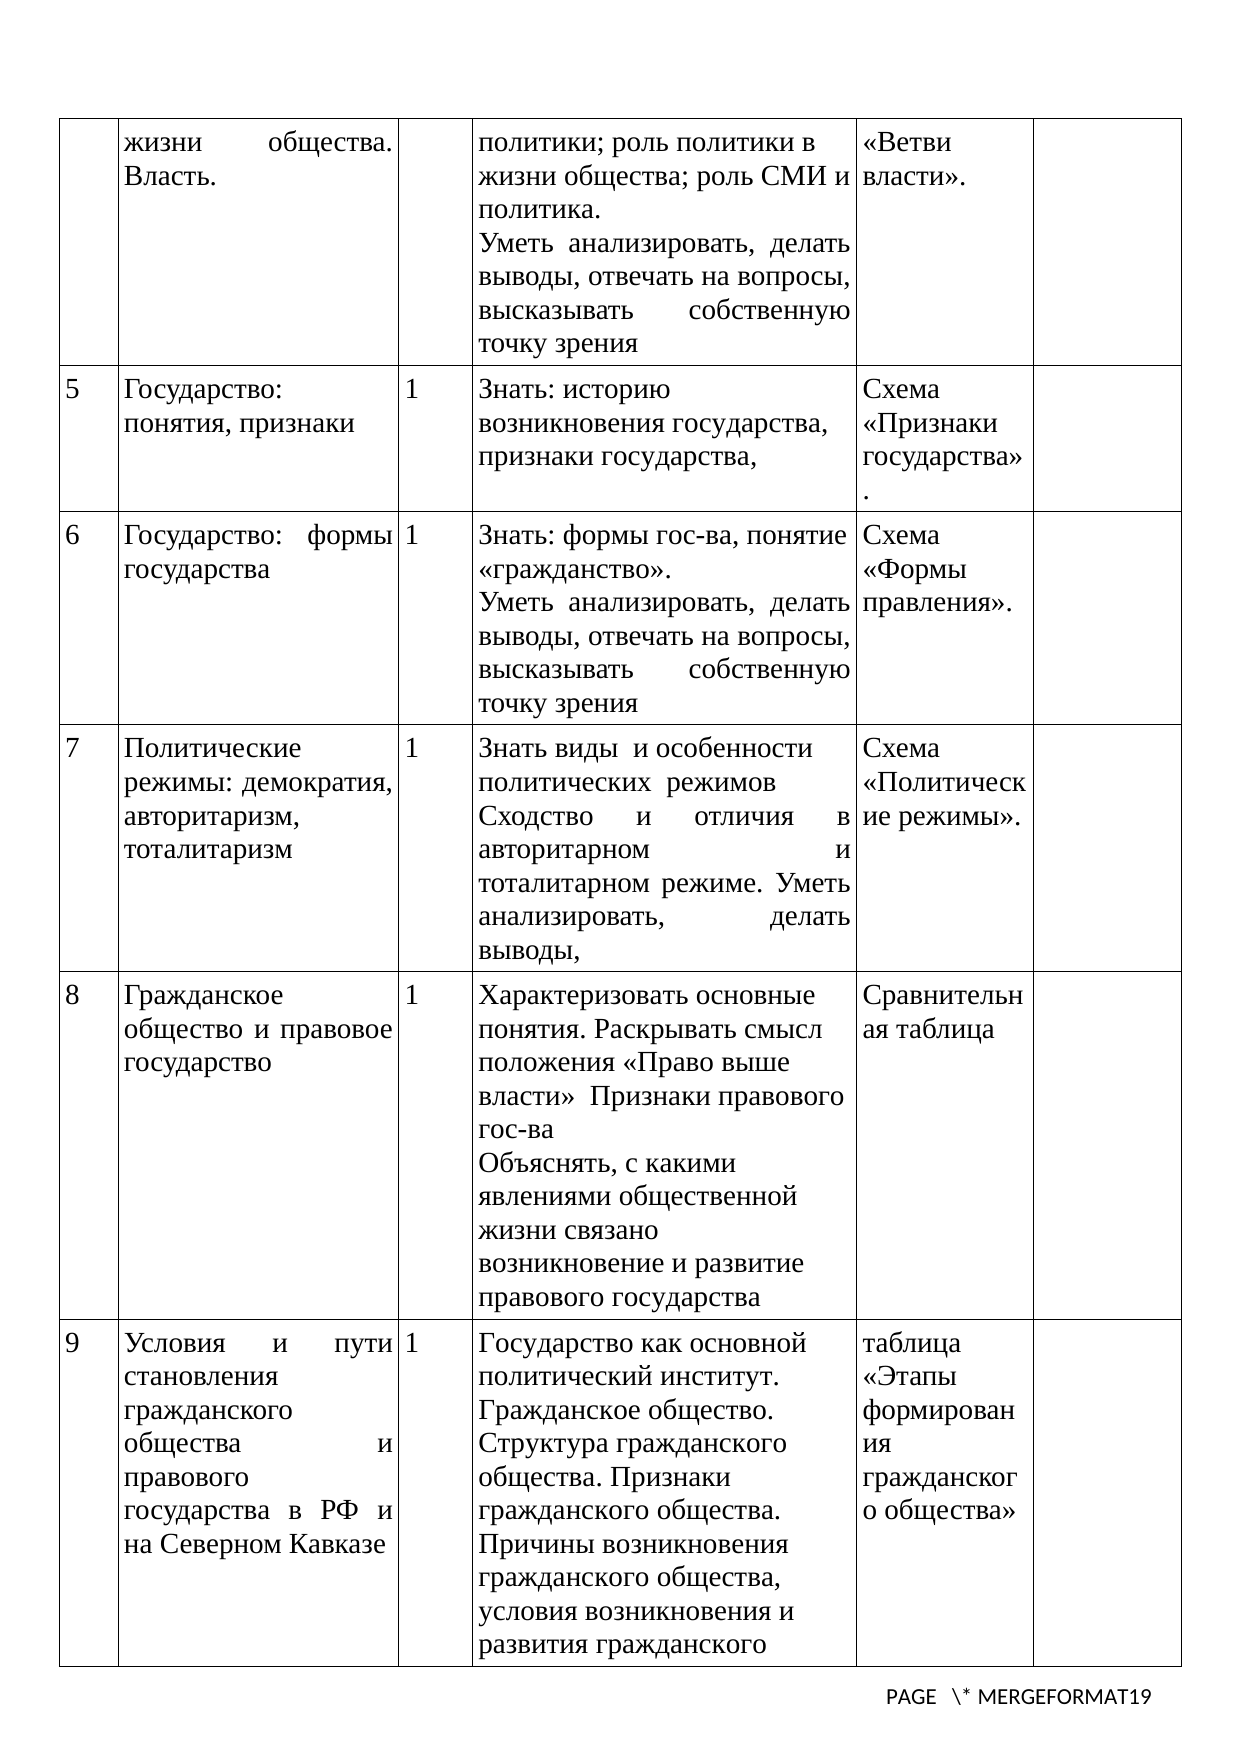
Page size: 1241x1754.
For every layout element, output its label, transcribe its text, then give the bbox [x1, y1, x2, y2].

table_cell [1034, 1320, 1181, 1666]
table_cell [119, 119, 398, 365]
table_cell 1 [399, 725, 472, 971]
table_cell Государство: понятия, признаки [119, 366, 398, 511]
table_cell 9 [60, 1320, 118, 1666]
table_cell [1034, 512, 1181, 724]
table_cell 1 [399, 512, 472, 724]
table_cell 8 [60, 972, 118, 1318]
table_cell Схема «Признаки государства». [857, 366, 1033, 511]
table_cell 1 [399, 119, 472, 365]
table_cell Схема «Политические режимы». [857, 725, 1033, 971]
table_cell 4 [60, 119, 118, 365]
table_cell [1034, 366, 1181, 511]
table_cell [1034, 119, 1181, 365]
table_cell 5 [60, 366, 118, 511]
table_cell Знать виды и особенности политических режимов Сходство и отличия в авторитарном и тоталитарном режиме. Уметь анализировать, делать выводы, [473, 725, 856, 971]
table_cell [857, 119, 1033, 365]
table_cell Политические режимы: демократия, авторитаризм, тоталитаризм [119, 725, 398, 971]
table_cell Гражданское общество и правовое государство [119, 972, 398, 1318]
table_cell Знать: формы гос-ва, понятие «гражданство». Уметь анализировать, делать выводы, отвечать на вопросы, высказывать собственную точку зрения [473, 512, 856, 724]
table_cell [473, 1320, 856, 1666]
table_cell 6 [60, 512, 118, 724]
table_cell 1 [399, 972, 472, 1318]
table_cell 7 [60, 725, 118, 971]
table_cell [473, 119, 856, 365]
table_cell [119, 1320, 398, 1666]
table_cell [857, 1320, 1033, 1666]
table_cell Государство: формы государства [119, 512, 398, 724]
table_cell Сравнительная таблица [857, 972, 1033, 1318]
table_cell Характеризовать основные понятия. Раскрывать смысл положения «Право выше власти» Признаки правового гос-ва Объяснять, с какими явлениями общественной жизни связано возникновение и развитие правового государства [473, 972, 856, 1318]
table_cell 1 [399, 1320, 472, 1666]
table_cell [1034, 972, 1181, 1318]
table_cell Схема «Формы правления». [857, 512, 1033, 724]
table_cell Знать: историю возникновения государства, признаки государства, [473, 366, 856, 511]
table_cell [1034, 725, 1181, 971]
table_cell 1 [399, 366, 472, 511]
